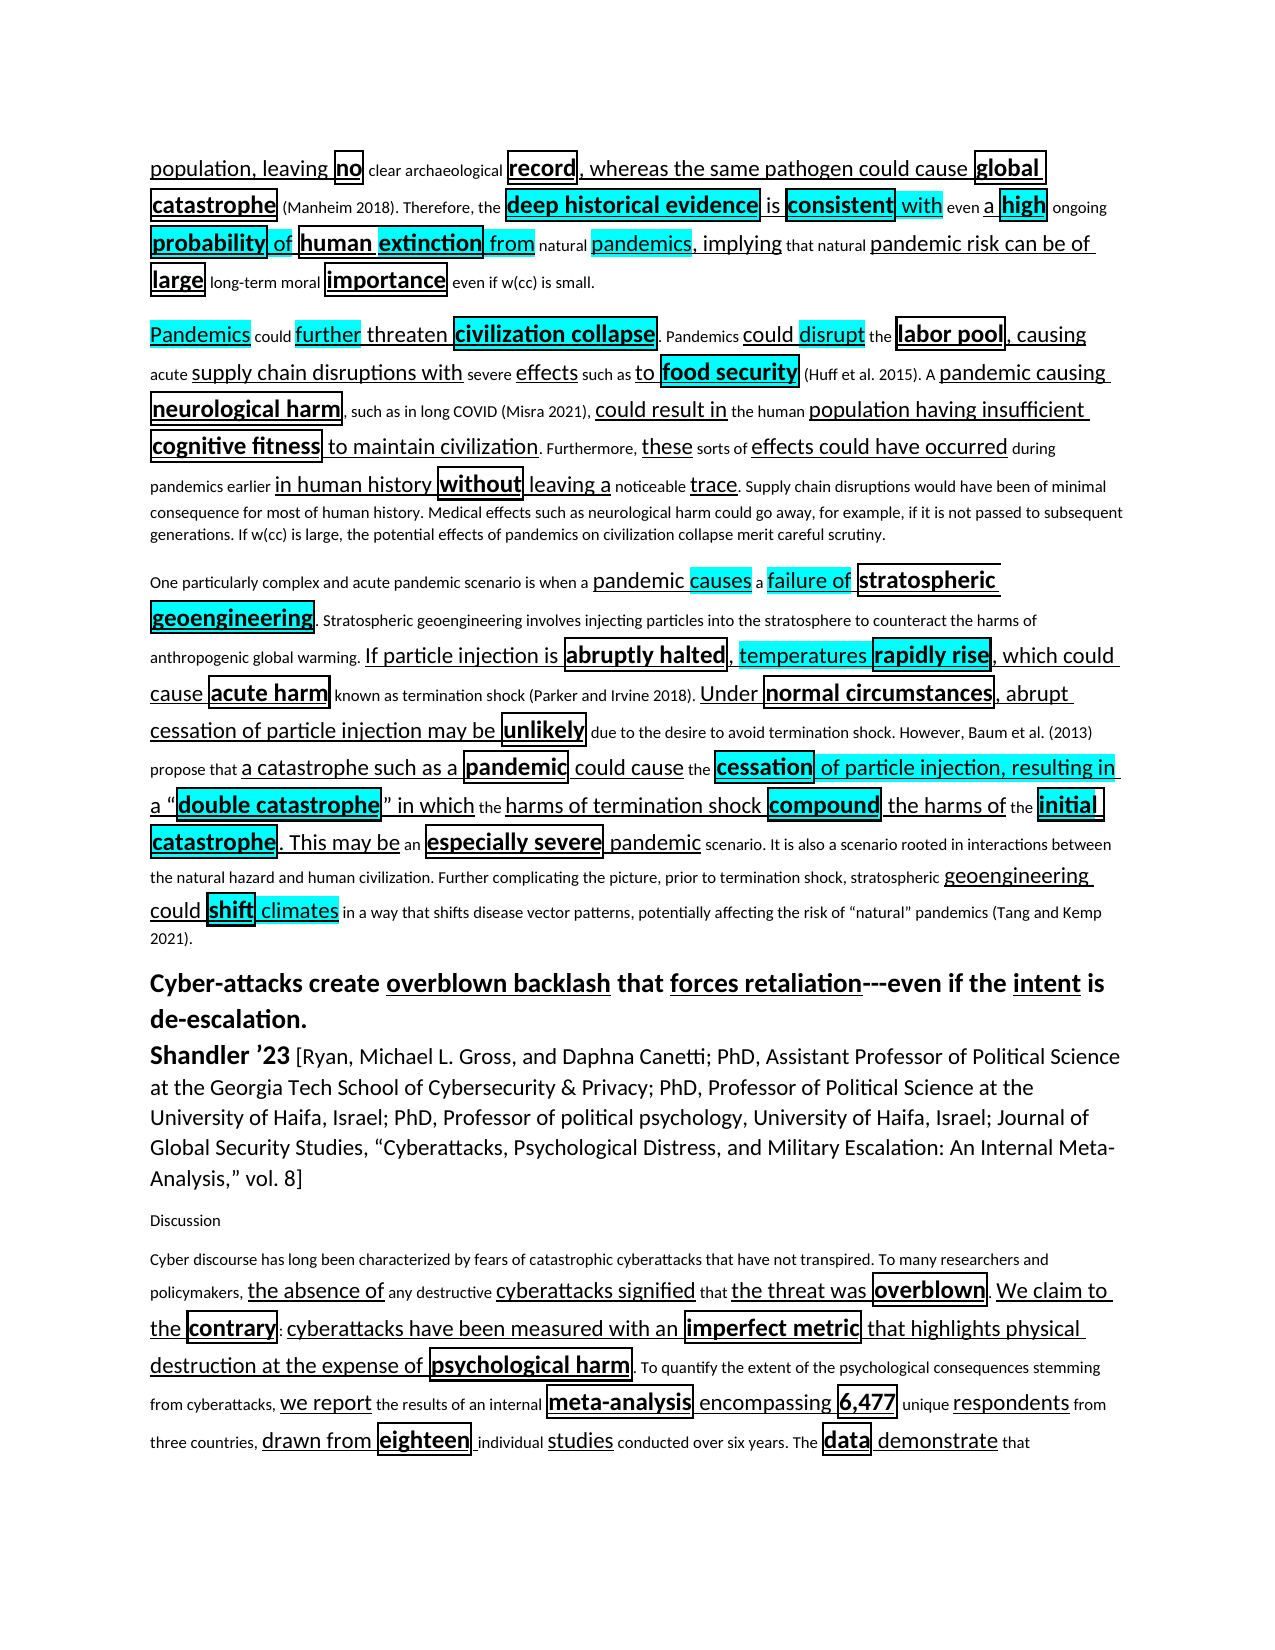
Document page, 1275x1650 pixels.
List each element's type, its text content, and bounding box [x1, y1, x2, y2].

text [150, 150, 1125, 297]
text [150, 1249, 1125, 1456]
text One particularly complex and acute pandemic scenario is when a pandemic causes a failure of stratospheric geoengineering. Stratospheric geoengineering involves injecting particles into the stratosphere to counteract the harms of anthropogenic global warming. If particle injection is abruptly halted, temperatures rapidly rise, which could cause acute harm known as termination shock (Parker and Irvine 2018). Under normal circumstances, abrupt cessation of particle injection may be unlikely due to the desire to avoid termination shock. However, Baum et al. (2013) propose that a catastrophe such as a pandemic could cause the cessation of particle injection, resulting in a “double catastrophe” in which the harms of termination shock compound the harms of the initial catastrophe. This may be an especially severe pandemic scenario. It is also a scenario rooted in interactions between the natural hazard and human civilization. Further complicating the picture, prior to termination shock, stratospheric geoengineering could shift climates in a way that shifts disease vector patterns, potentially affecting the risk of “natural” pandemics (Tang and Kemp 2021). [150, 562, 1125, 948]
text Discussion [150, 1211, 1125, 1231]
subtitle Cyber-attacks create overblown backlash that forces retaliation---even if the intent is de-escalation. [150, 967, 1125, 1035]
text Pandemics could further threaten civilization collapse. Pandemics could disrupt the labor pool, causing acute supply chain disruptions with severe effects such as to food security (Huff et al. 2015). A pandemic causing neurological harm, such as in long COVID (Misra 2021), could result in the human population having insufficient cognitive fitness to maintain civilization. Furthermore, these sorts of effects could have occurred during pandemics earlier in human history without leaving a noticeable trace. Supply chain disruptions would have been of minimal consequence for most of human history. Medical effects such as neurological harm could go away, for example, if it is not passed to subsequent generations. If w(cc) is large, the potential effects of pandemics on civilization collapse merit careful scrutiny. [150, 316, 1125, 544]
text Shandler ’23 [Ryan, Michael L. Gross, and Daphna Canetti; PhD, Assistant Professor of Political Science at the Georgia Tech School of Cybersecurity & Privacy; PhD, Professor of Political Science at the University of Haifa, Israel; PhD, Professor of political psychology, University of Haifa, Israel; Journal of Global Security Studies, “Cyberattacks, Psychological Distress, and Military Escalation: An Internal Meta-Analysis,” vol. 8] [150, 1038, 1125, 1192]
